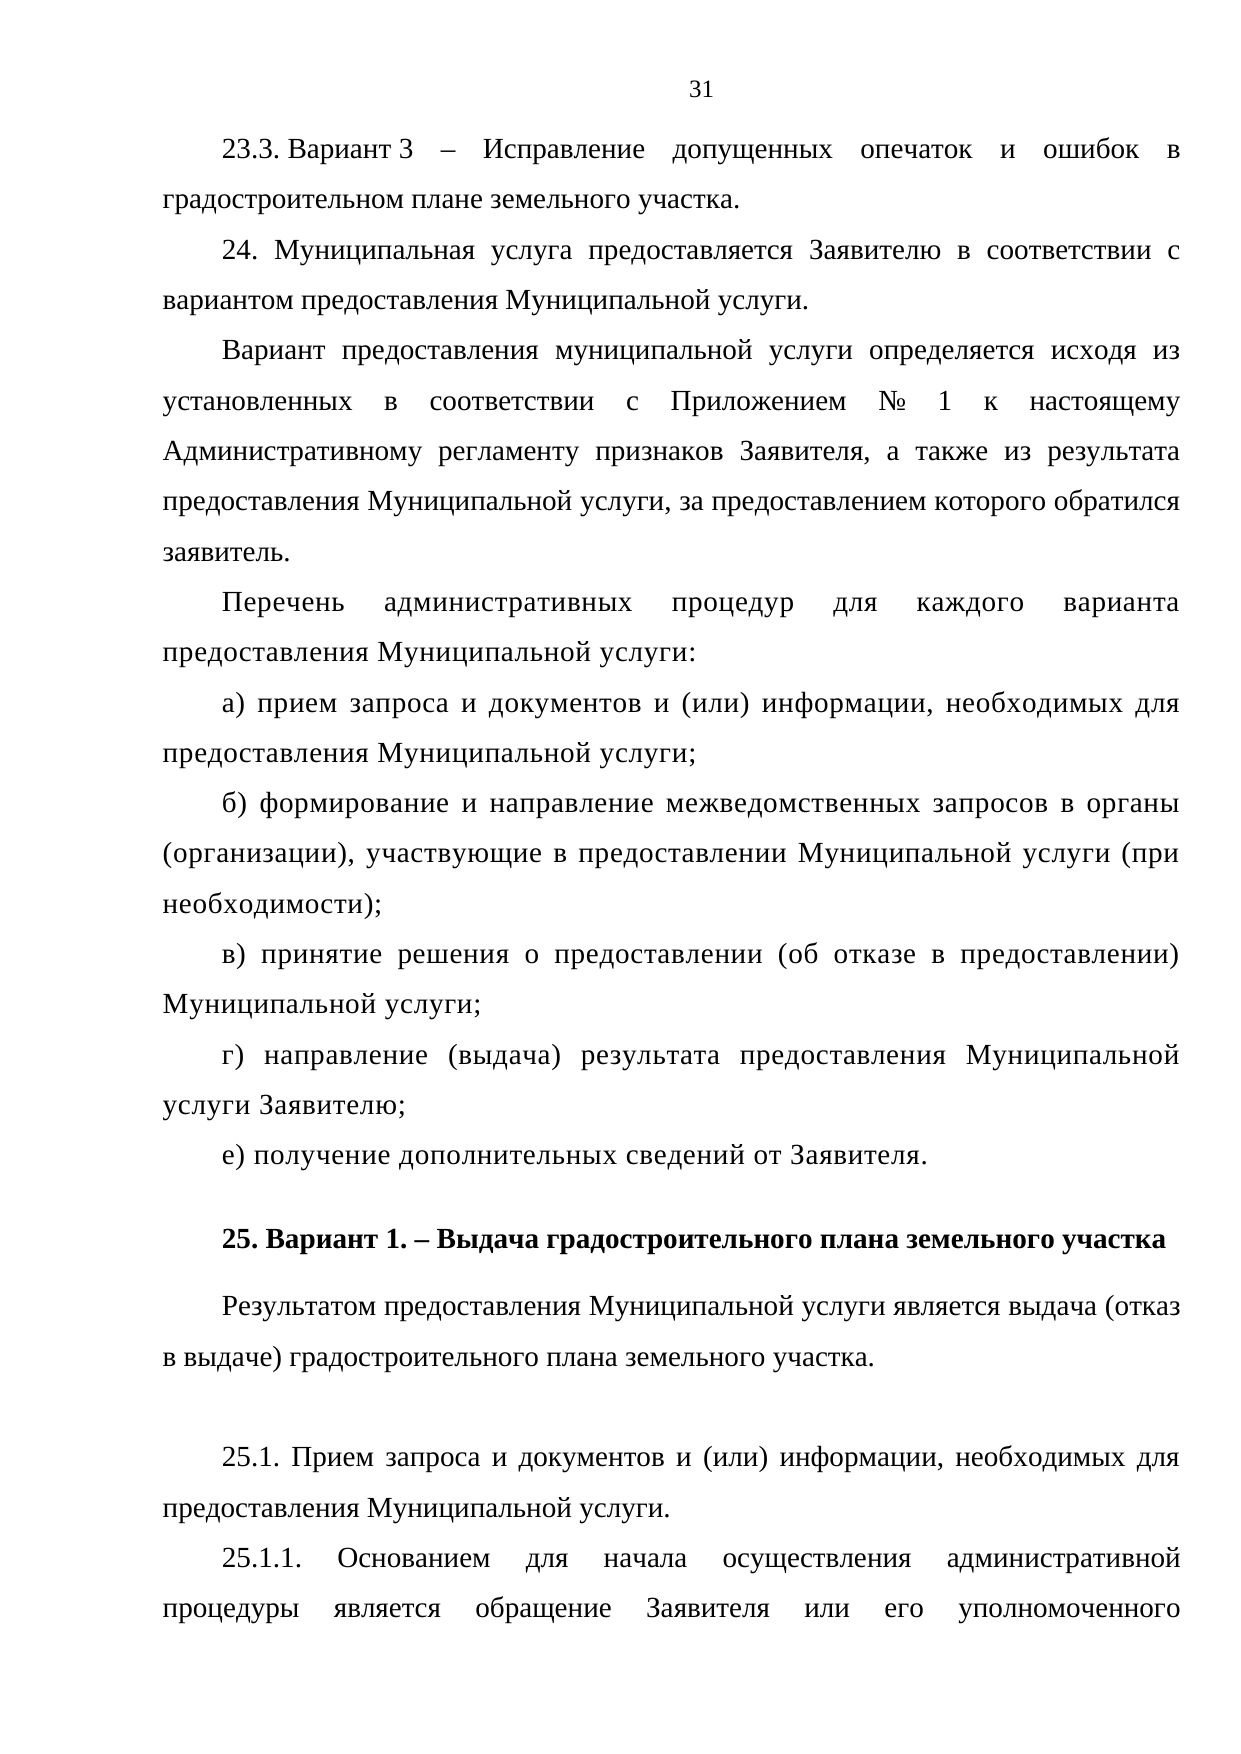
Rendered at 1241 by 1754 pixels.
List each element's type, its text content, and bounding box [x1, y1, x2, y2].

list 23.3. Вариант 3 – Исправление допущенных опечаток и ошибок в градостроительном плане земельного участка. [162, 131, 1181, 215]
text Вариант предоставления муниципальной услуги определяется исходя из установленных в соответствии с Приложением № 1 к настоящему Административному регламенту признаков Заявителя, а также из результата предоставления Муниципальной услуги, за предоставлением которого обратился заявитель. [162, 332, 1181, 567]
text Результатом предоставления Муниципальной услуги является выдача (отказ в выдаче) градостроительного плана земельного участка. [162, 1288, 1181, 1372]
list 24. Муниципальная услуга предоставляется Заявителю в соответствии с вариантом предоставления Муниципальной услуги. [162, 232, 1181, 316]
text а) прием запроса и документов и (или) информации, необходимых для предоставления Муниципальной услуги; [162, 685, 1181, 768]
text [162, 1540, 1181, 1624]
text г) направление (выдача) результата предоставления Муниципальной услуги Заявителю; [162, 1037, 1181, 1121]
text Перечень административных процедур для каждого варианта предоставления Муниципальной услуги: [162, 584, 1181, 668]
text б) формирование и направление межведомственных запросов в органы (организации), участвующие в предоставлении Муниципальной услуги (при необходимости); [162, 785, 1181, 919]
text в) принятие решения о предоставлении (об отказе в предоставлении) Муниципальной услуги; [162, 936, 1181, 1020]
text 25. Вариант 1. – Выдача градостроительного плана земельного участка [162, 1221, 1181, 1255]
text 25.1. Прием запроса и документов и (или) информации, необходимых для предоставления Муниципальной услуги. [162, 1439, 1181, 1523]
text е) получение дополнительных сведений от Заявителя. [162, 1137, 1181, 1171]
